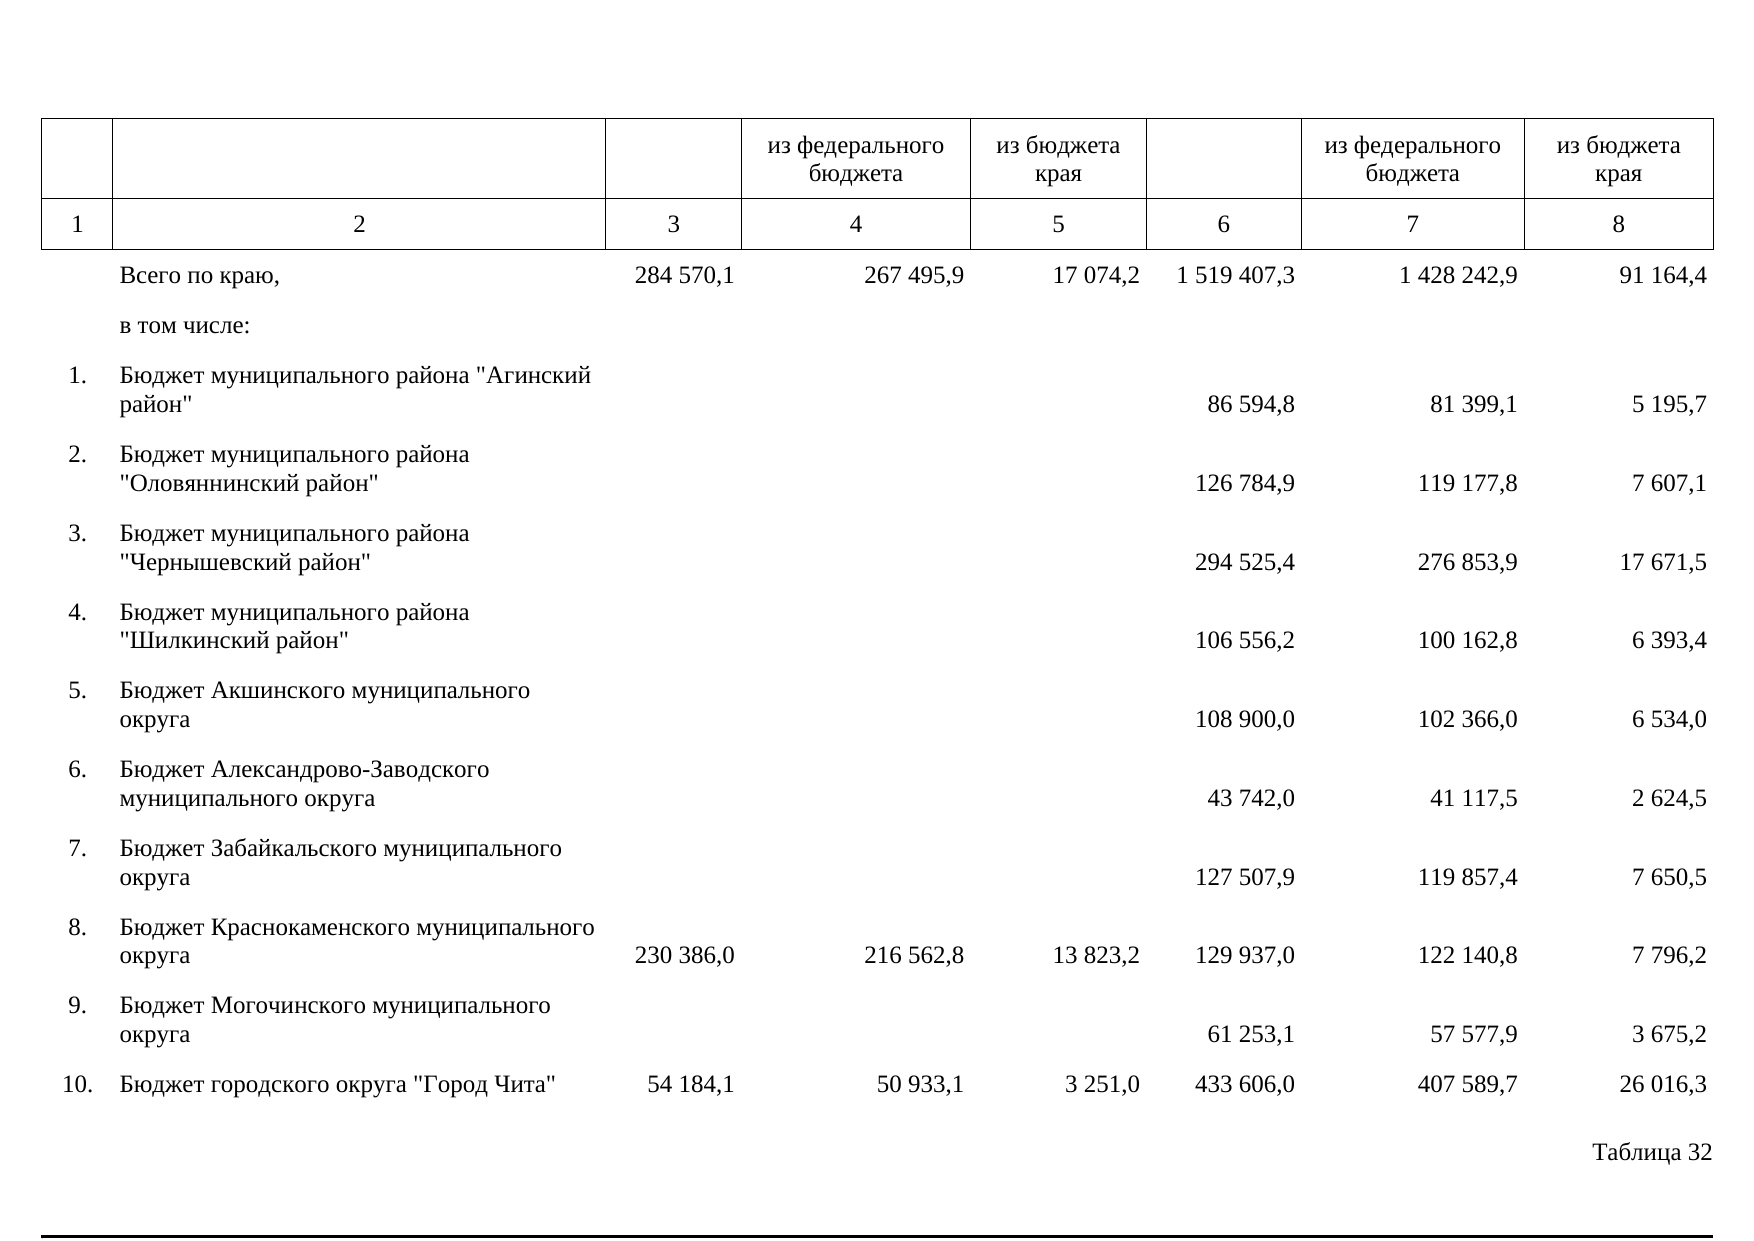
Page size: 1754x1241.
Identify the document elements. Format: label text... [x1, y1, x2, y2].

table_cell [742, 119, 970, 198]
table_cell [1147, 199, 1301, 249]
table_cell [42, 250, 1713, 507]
text Таблица 32 [41, 1137, 1713, 1166]
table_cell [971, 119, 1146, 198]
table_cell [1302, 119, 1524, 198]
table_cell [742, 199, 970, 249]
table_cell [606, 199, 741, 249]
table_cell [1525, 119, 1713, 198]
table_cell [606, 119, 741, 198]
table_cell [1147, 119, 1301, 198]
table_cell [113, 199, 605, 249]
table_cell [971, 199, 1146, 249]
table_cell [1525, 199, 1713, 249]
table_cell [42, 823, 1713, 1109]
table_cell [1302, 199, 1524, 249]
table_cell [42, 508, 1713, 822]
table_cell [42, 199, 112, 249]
